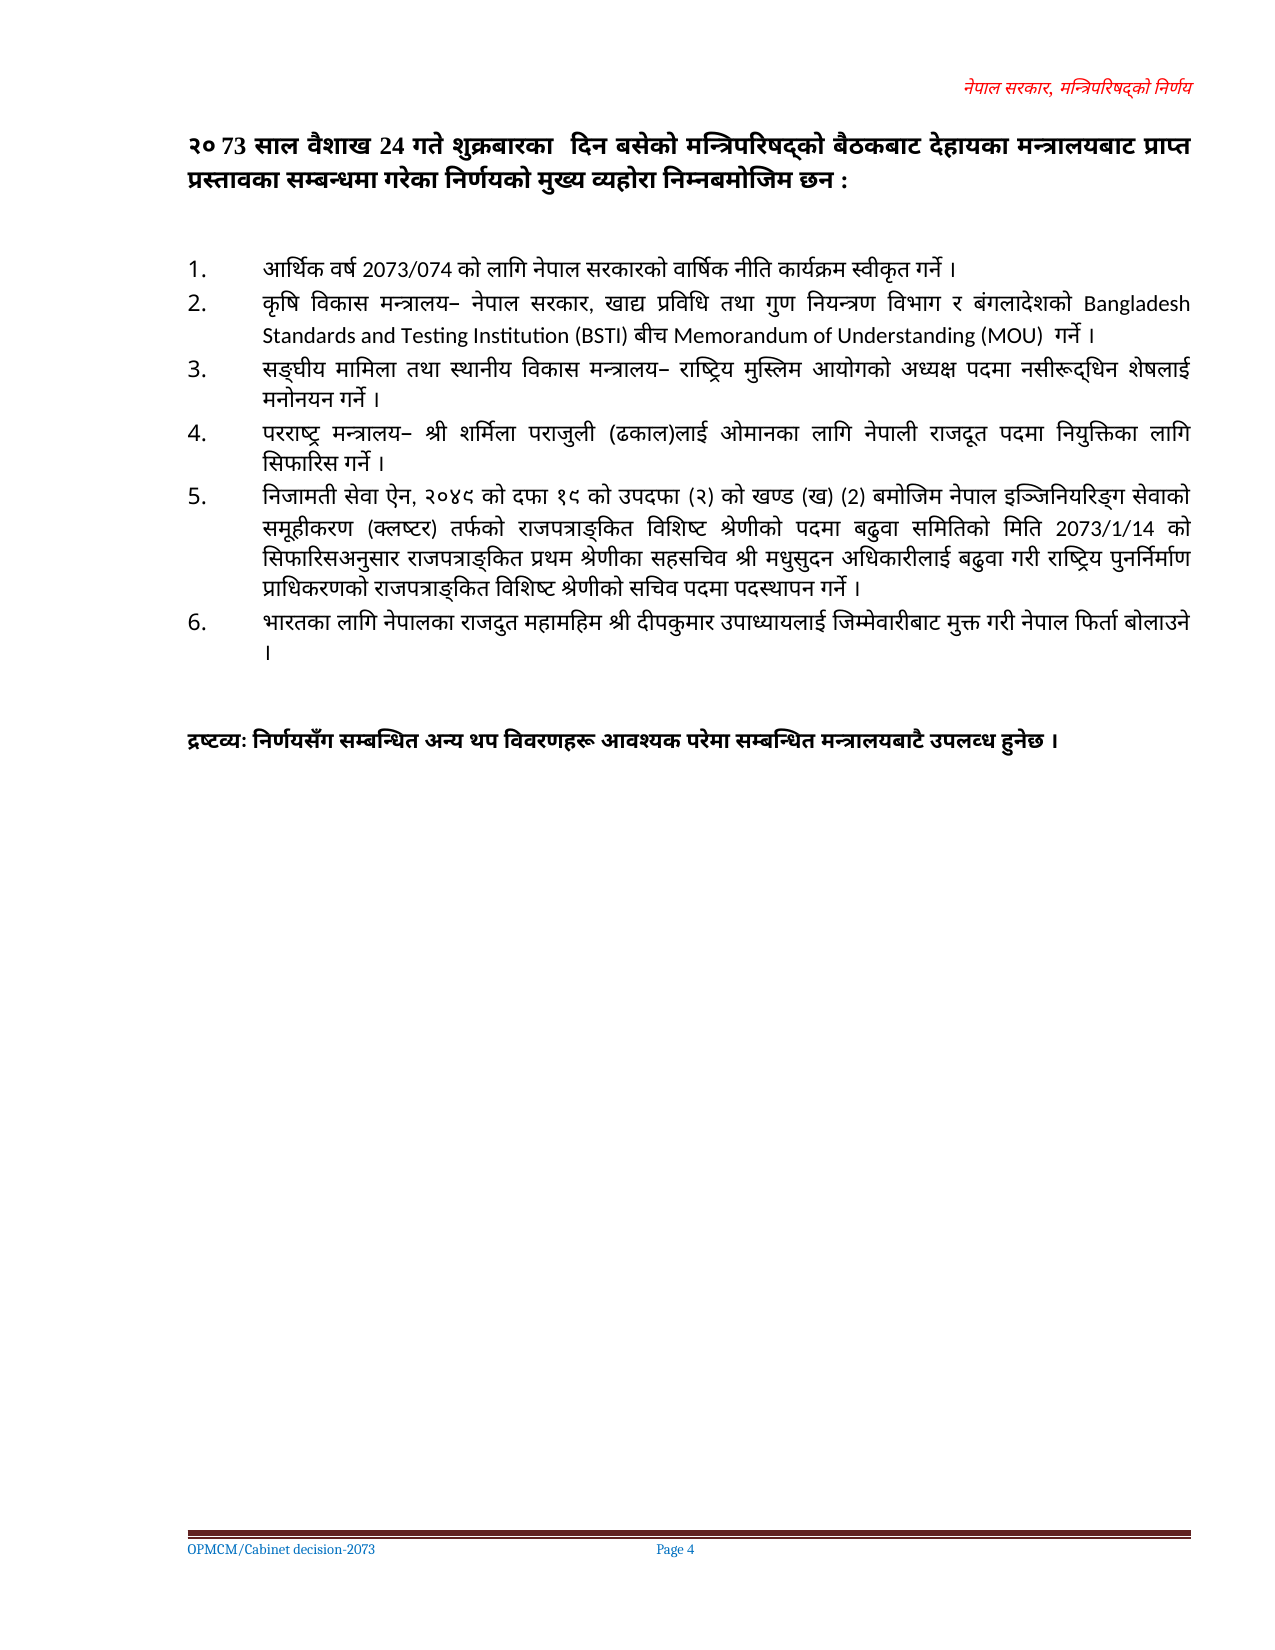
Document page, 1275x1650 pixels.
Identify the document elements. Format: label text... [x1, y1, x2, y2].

list निजामती सेवा ऐन, २०४९ को दफा १९ को उपदफा (२) को खण्ड (ख) (2) बमोजिम नेपाल इञ्जिनियरिङ्ग सेवाको समूहीकरण (क्लष्टर) तर्फको राजपत्राङ्कित विशिष्ट श्रेणीको पदमा बढुवा समितिको मिति 2073/1/14 को सिफारिसअनुसार राजपत्राङ्कित प्रथम श्रेणीका सहसचिव श्री मधुसुदन अधिकारीलाई बढुवा गरी राष्ट्रिय पुनर्निर्माण प्राधिकरणको राजपत्राङ्‌‌कित विशिष्ट श्रेणीको सचिव पदमा पदस्थापन गर्ने । [187, 480, 1191, 606]
list परराष्ट्र मन्त्रालय– श्री शर्मिला पराजुली (ढकाल)लाई ओमानका लागि नेपाली राजदूत पदमा नियुक्तिका लागि सिफारिस गर्ने । [187, 417, 1191, 480]
list भारतका लागि नेपालका राजदुत महामहिम श्री दीपकुमार उपाध्यायलाई जिम्मेवारीबाट मुक्त गरी नेपाल फिर्ता बोलाउने । [187, 606, 1191, 669]
list सङ्घीय मामिला तथा स्थानीय विकास मन्त्रालय– राष्ट्रिय मुस्लिम आयोगको अध्यक्ष पदमा नसीरूद्धिन शेषलाई मनोनयन गर्ने । [187, 353, 1191, 417]
text २०73 साल वैशाख 24 गते शुक्रबारका दिन बसेको मन्त्रिपरिषद्को बैठकबाट देहायका मन्त्रालयबाट प्राप्त प्रस्तावका सम्बन्धमा गरेका निर्णयको मुख्य व्यहोरा निम्नबमोजिम छन : [187, 131, 1191, 198]
list आर्थिक वर्ष 2073/074 को लागि नेपाल सरकारको वार्षिक नीति कार्यक्रम स्वीकृत गर्ने । [187, 253, 1191, 287]
text द्रष्टव्यः निर्णयसँग सम्बन्धित अन्य थप विवरणहरू आवश्यक परेमा सम्बन्धित मन्त्रालयबाटै उपलव्ध हुनेछ । [187, 729, 1191, 758]
list कृषि विकास मन्त्रालय– नेपाल सरकार, खाद्य प्रविधि तथा गुण नियन्त्रण विभाग र बंगलादेशको Bangladesh Standards and Testing Institution (BSTI) बीच Memorandum of Understanding (MOU) गर्ने । [187, 287, 1191, 353]
